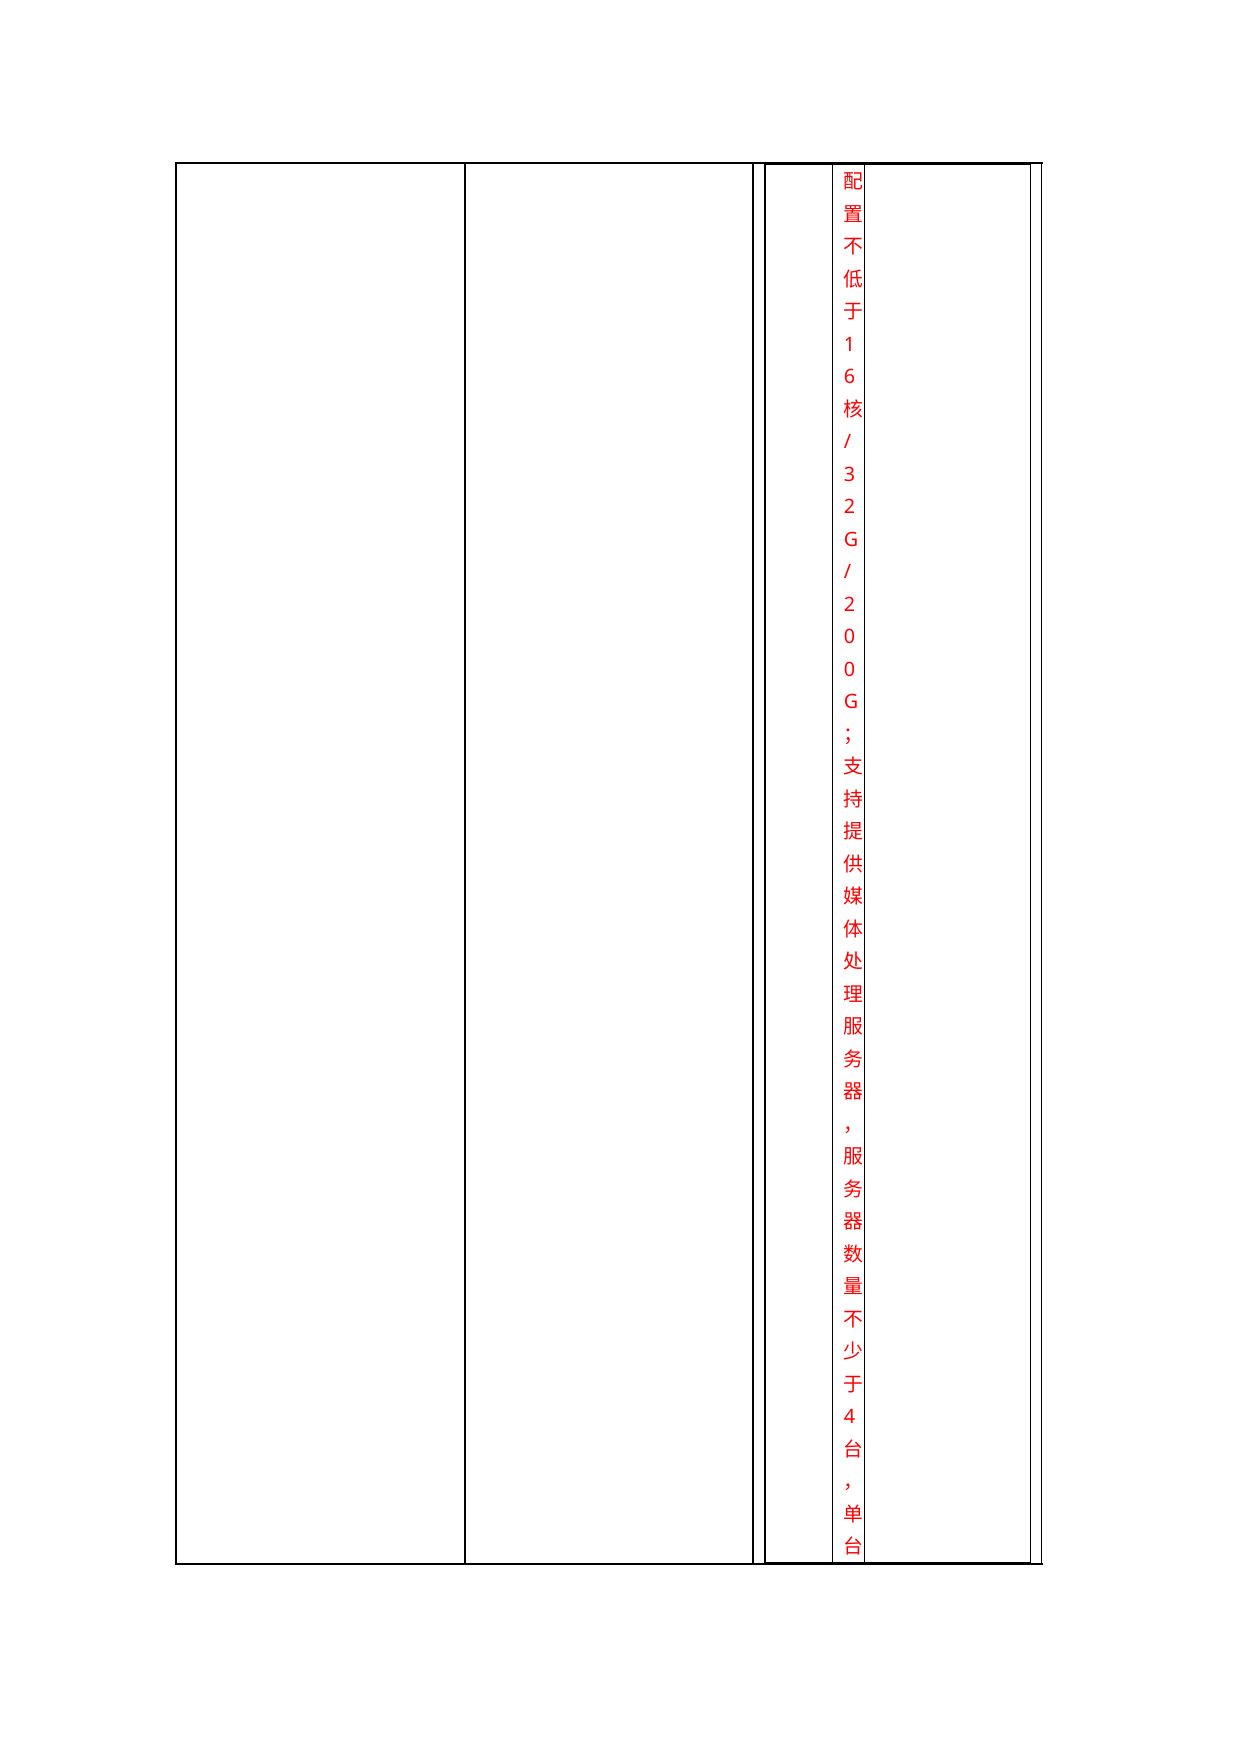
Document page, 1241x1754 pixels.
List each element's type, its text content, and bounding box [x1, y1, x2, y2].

table_cell [466, 164, 752, 1563]
table_cell [865, 165, 1030, 1562]
table_cell 1 [177, 164, 464, 1563]
table_cell [754, 164, 764, 1563]
table_cell [833, 165, 864, 1562]
table_cell [766, 165, 832, 1562]
table_cell [1031, 164, 1041, 1563]
